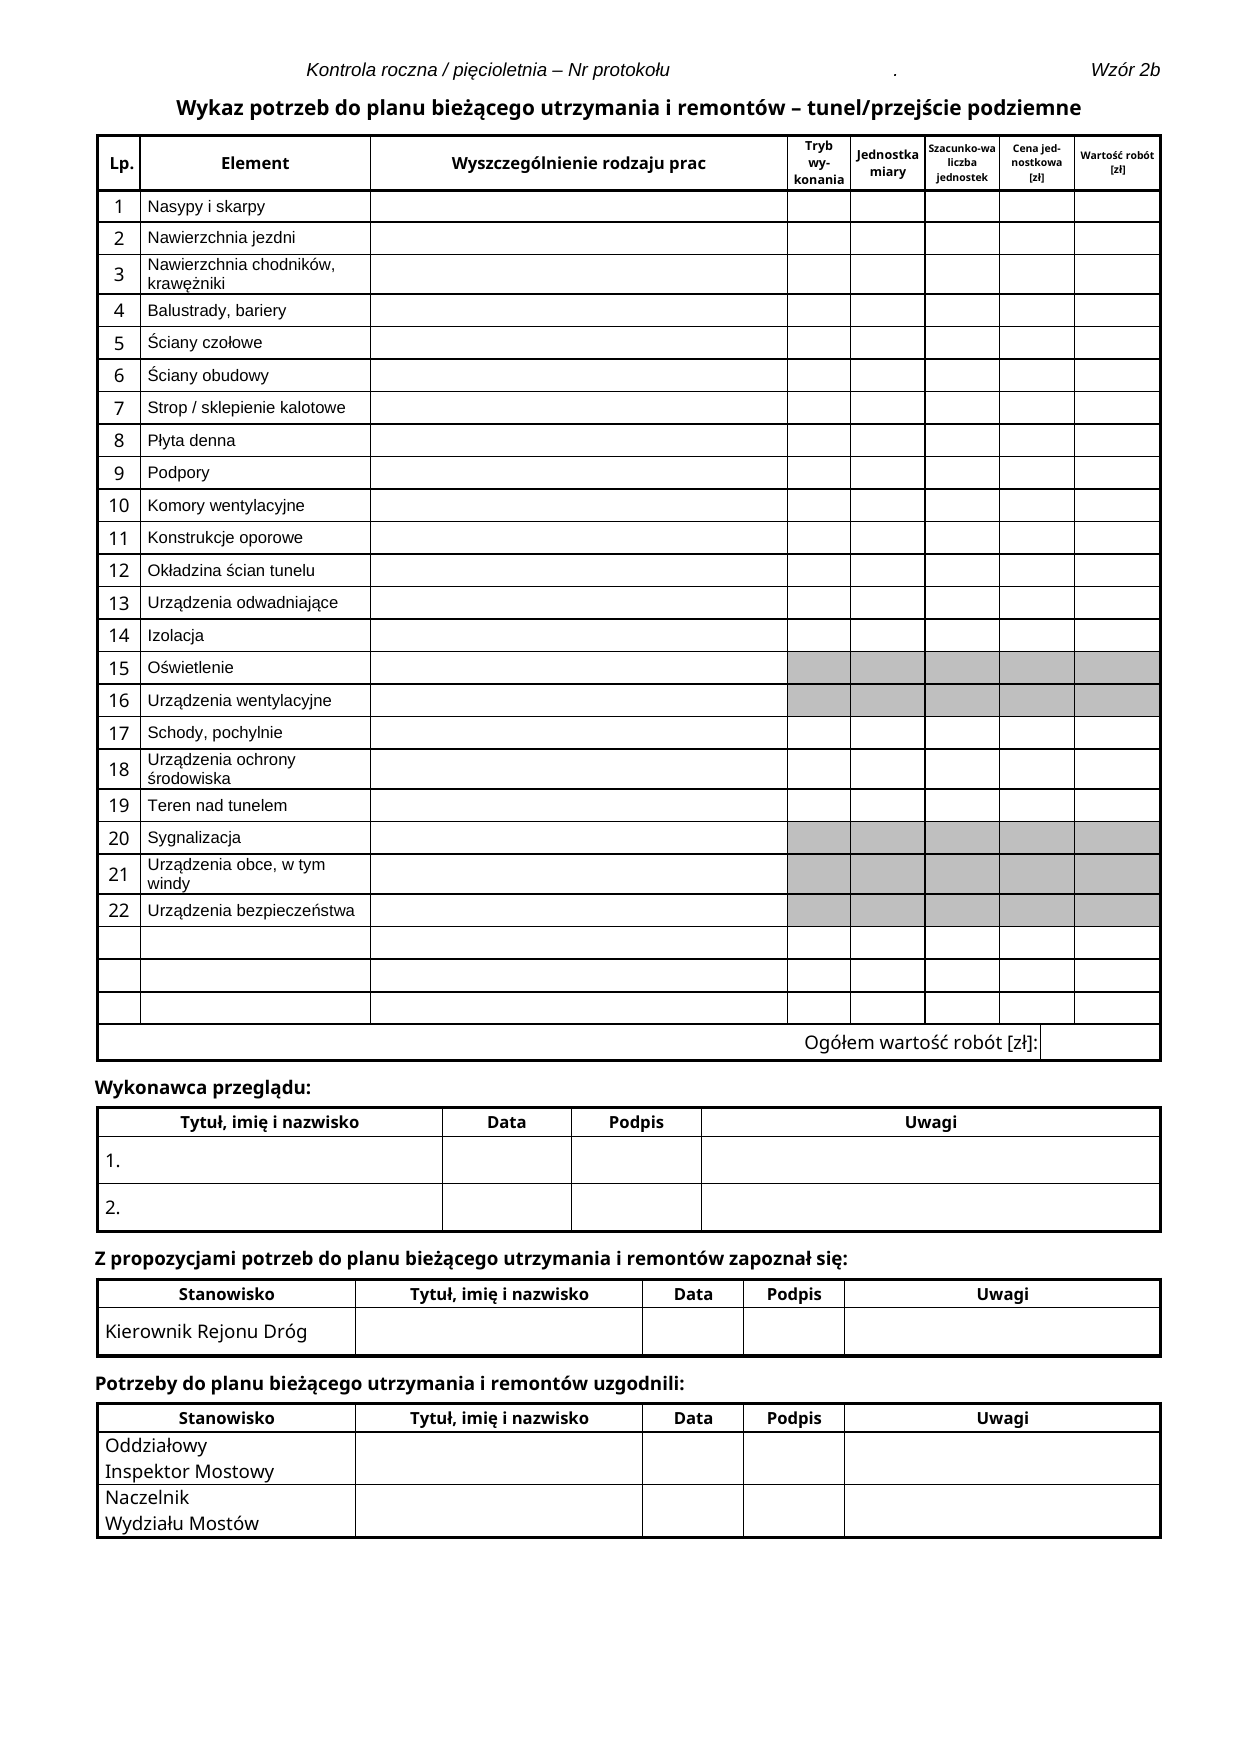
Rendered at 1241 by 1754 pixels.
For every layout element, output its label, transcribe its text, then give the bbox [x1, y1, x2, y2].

text Z propozycjami potrzeb do planu bieżącego utrzymania i remontów zapoznał się: [94, 1246, 1163, 1271]
table_cell [1075, 790, 1159, 821]
table_cell Naczelnik Wydziału Mostów [99, 1485, 355, 1536]
table_cell Sygnalizacja [141, 822, 370, 853]
table_cell [851, 620, 924, 651]
table_cell [702, 1137, 1159, 1183]
table_cell [371, 295, 787, 326]
table_cell [851, 750, 924, 788]
table_cell [926, 295, 999, 326]
table_cell Nawierzchnia jezdni [141, 223, 370, 253]
table_cell [1075, 295, 1159, 326]
table_cell Schody, pochylnie [141, 717, 370, 748]
table_cell [1000, 223, 1074, 253]
table_cell Komory wentylacyjne [141, 490, 370, 521]
table_cell Teren nad tunelem [141, 790, 370, 821]
table_cell [788, 855, 850, 893]
table_cell [851, 895, 924, 926]
table_cell [1075, 855, 1159, 893]
table_cell [788, 960, 850, 991]
table_cell [1075, 685, 1159, 716]
table_cell [1000, 457, 1074, 488]
table_cell [788, 750, 850, 788]
table_cell Ogółem wartość robót [zł]: [99, 1025, 1040, 1058]
table_cell [1000, 587, 1074, 618]
table_cell [1075, 522, 1159, 553]
table_cell [788, 392, 850, 423]
table_cell [851, 223, 924, 253]
table_cell [926, 717, 999, 748]
table_cell [788, 327, 850, 358]
table_cell [788, 652, 850, 683]
table_cell [851, 993, 924, 1023]
table_cell [1000, 522, 1074, 553]
table_cell 21 [99, 855, 140, 893]
table_cell [371, 457, 787, 488]
table_cell [371, 392, 787, 423]
table_cell [371, 750, 787, 788]
table_cell [371, 895, 787, 926]
table_cell [99, 960, 140, 991]
table_cell 9 [99, 457, 140, 488]
table_header Data [643, 1405, 743, 1431]
table_cell [845, 1433, 1159, 1483]
table_cell [788, 522, 850, 553]
table_cell [851, 327, 924, 358]
text Wykonawca przeglądu: [94, 1074, 1163, 1100]
table_cell [371, 960, 787, 991]
table_cell [371, 223, 787, 253]
table_cell [788, 192, 850, 221]
table_cell [926, 822, 999, 853]
table_cell [1075, 960, 1159, 991]
table_cell [1000, 750, 1074, 788]
table_cell [141, 993, 370, 1023]
table_cell 10 [99, 490, 140, 521]
table_cell [371, 327, 787, 358]
table_cell Urządzenia wentylacyjne [141, 685, 370, 716]
table_cell [788, 255, 850, 293]
table_cell [926, 620, 999, 651]
table_cell [1000, 295, 1074, 326]
table_cell [371, 790, 787, 821]
table_cell [1075, 223, 1159, 253]
table_cell [788, 555, 850, 586]
table_cell [572, 1184, 701, 1230]
table_cell Urządzenia obce, w tym windy [141, 855, 370, 893]
table_cell [926, 750, 999, 788]
table_cell 11 [99, 522, 140, 553]
table_cell Podpory [141, 457, 370, 488]
table_cell [926, 457, 999, 488]
table_cell Nawierzchnia chodników, krawężniki [141, 255, 370, 293]
table_cell [851, 855, 924, 893]
table_cell [851, 790, 924, 821]
table_cell [845, 1308, 1159, 1354]
table_cell [851, 717, 924, 748]
table_cell [926, 522, 999, 553]
table_cell 19 [99, 790, 140, 821]
table_cell [1000, 895, 1074, 926]
table_cell Kierownik Rejonu Dróg [99, 1308, 355, 1354]
table_cell [851, 685, 924, 716]
table_cell 16 [99, 685, 140, 716]
table_cell Płyta denna [141, 425, 370, 456]
table_cell [926, 555, 999, 586]
table_cell [788, 993, 850, 1023]
table_cell [356, 1485, 642, 1536]
table_cell [1000, 392, 1074, 423]
table_cell [1000, 620, 1074, 651]
table_cell [788, 620, 850, 651]
text Potrzeby do planu bieżącego utrzymania i remontów uzgodnili: [94, 1370, 1163, 1396]
table_cell 20 [99, 822, 140, 853]
table_cell [1075, 327, 1159, 358]
table_cell [788, 425, 850, 456]
table_cell Urządzenia ochrony środowiska [141, 750, 370, 788]
table_cell [643, 1485, 743, 1536]
table_header Cena jed-nostkowa [zł] [1000, 137, 1074, 188]
table_cell [99, 927, 140, 958]
table_cell [926, 685, 999, 716]
table_cell [1075, 993, 1159, 1023]
table_cell [926, 392, 999, 423]
table_cell [1075, 717, 1159, 748]
table_cell Urządzenia odwadniające [141, 587, 370, 618]
table_cell [788, 927, 850, 958]
table_cell [1075, 425, 1159, 456]
table_cell [788, 457, 850, 488]
table_cell 3 [99, 255, 140, 293]
table_cell [1075, 392, 1159, 423]
table_cell Urządzenia bezpieczeństwa [141, 895, 370, 926]
table_cell [1000, 490, 1074, 521]
table_cell [926, 855, 999, 893]
table_cell [1000, 255, 1074, 293]
table_cell [788, 790, 850, 821]
table_cell [1000, 790, 1074, 821]
table_cell Ściany czołowe [141, 327, 370, 358]
text Wykaz potrzeb do planu bieżącego utrzymania i remontów – tunel/przejście podziemne [94, 93, 1163, 122]
table_header Uwagi [702, 1109, 1159, 1136]
table_cell [851, 192, 924, 221]
table_cell [443, 1184, 571, 1230]
table_cell [1000, 993, 1074, 1023]
table_header Uwagi [845, 1281, 1159, 1307]
table_cell [926, 192, 999, 221]
table_cell [643, 1433, 743, 1483]
table_cell [371, 587, 787, 618]
table_cell [851, 555, 924, 586]
table_cell [926, 960, 999, 991]
table_cell [356, 1433, 642, 1483]
table_cell [1000, 927, 1074, 958]
table_cell [926, 790, 999, 821]
table_header Tryb wy-konania [788, 137, 850, 188]
table_header Wartość robót [zł] [1075, 137, 1159, 188]
table_cell [1041, 1025, 1159, 1058]
table_cell [702, 1184, 1159, 1230]
table_cell [1075, 652, 1159, 683]
table_cell 12 [99, 555, 140, 586]
table_cell [926, 223, 999, 253]
table_cell [845, 1485, 1159, 1536]
table_cell 18 [99, 750, 140, 788]
table_cell Ściany obudowy [141, 360, 370, 391]
table_cell [926, 327, 999, 358]
table_cell [744, 1485, 844, 1536]
table_cell [744, 1433, 844, 1483]
table_cell [788, 717, 850, 748]
table_cell [851, 587, 924, 618]
table_header Podpis [744, 1281, 844, 1307]
table_header Stanowisko [99, 1405, 355, 1431]
table_cell Strop / sklepienie kalotowe [141, 392, 370, 423]
table_cell [1000, 425, 1074, 456]
table_cell [788, 295, 850, 326]
table_header Tytuł, imię i nazwisko [356, 1405, 642, 1431]
table_cell Balustrady, bariery [141, 295, 370, 326]
table_cell 2. [99, 1184, 442, 1230]
table_cell Oddziałowy Inspektor Mostowy [99, 1433, 355, 1483]
table_cell [926, 587, 999, 618]
table_cell [926, 255, 999, 293]
table_cell [1000, 717, 1074, 748]
table_cell 1. [99, 1137, 442, 1183]
table_cell Izolacja [141, 620, 370, 651]
table_cell 8 [99, 425, 140, 456]
table_cell 7 [99, 392, 140, 423]
table_cell [788, 490, 850, 521]
table_cell [371, 993, 787, 1023]
table_cell [1075, 927, 1159, 958]
table_cell [926, 425, 999, 456]
table_cell [851, 822, 924, 853]
table_header Wyszczególnienie rodzaju prac [371, 137, 787, 188]
table_cell [926, 895, 999, 926]
table_header Lp. [99, 137, 139, 188]
table_cell [1075, 490, 1159, 521]
table_cell 6 [99, 360, 140, 391]
table_cell [1075, 192, 1159, 221]
table_cell Nasypy i skarpy [141, 192, 370, 221]
table_header Podpis [744, 1405, 844, 1431]
table_cell [851, 392, 924, 423]
table_cell [371, 255, 787, 293]
table_cell [1075, 620, 1159, 651]
table_cell [371, 855, 787, 893]
table_header Tytuł, imię i nazwisko [356, 1281, 642, 1307]
table_cell [371, 425, 787, 456]
table_cell 2 [99, 223, 140, 253]
table_cell [99, 993, 140, 1023]
table_cell [1075, 555, 1159, 586]
table_cell Okładzina ścian tunelu [141, 555, 370, 586]
table_cell [788, 360, 850, 391]
table_cell [851, 522, 924, 553]
table_cell [788, 685, 850, 716]
table_header Uwagi [845, 1405, 1159, 1431]
table_cell 22 [99, 895, 140, 926]
table_cell [1075, 587, 1159, 618]
table_cell [371, 717, 787, 748]
table_cell 4 [99, 295, 140, 326]
table_cell [926, 360, 999, 391]
table_cell [141, 927, 370, 958]
table_cell [1000, 555, 1074, 586]
table_cell [1000, 360, 1074, 391]
table_cell [926, 490, 999, 521]
table_header Data [643, 1281, 743, 1307]
table_cell [851, 490, 924, 521]
table_cell [1000, 855, 1074, 893]
table_cell [788, 223, 850, 253]
table_cell 15 [99, 652, 140, 683]
table_cell [851, 255, 924, 293]
table_cell 14 [99, 620, 140, 651]
table_cell [1000, 327, 1074, 358]
table_cell [851, 927, 924, 958]
table_cell [1000, 822, 1074, 853]
table_cell [851, 652, 924, 683]
table_cell 1 [99, 192, 140, 221]
table_cell [1075, 255, 1159, 293]
table_header Jednostka miary [851, 137, 924, 188]
table_cell [851, 960, 924, 991]
table_cell [371, 652, 787, 683]
table_header Element [141, 137, 370, 188]
table_header Szacunko-wa liczba jednostek [926, 137, 999, 188]
table_header Tytuł, imię i nazwisko [99, 1109, 442, 1136]
table_cell 17 [99, 717, 140, 748]
table_cell [371, 360, 787, 391]
table_cell [356, 1308, 642, 1354]
table_cell [926, 993, 999, 1023]
table_header Data [443, 1109, 571, 1136]
table_cell [851, 360, 924, 391]
table_cell [371, 927, 787, 958]
table_cell [788, 587, 850, 618]
table_cell [851, 425, 924, 456]
table_cell [788, 895, 850, 926]
table_cell [1000, 652, 1074, 683]
table_cell [1000, 685, 1074, 716]
table_cell [1075, 457, 1159, 488]
table_cell [926, 927, 999, 958]
table_cell [744, 1308, 844, 1354]
table_cell [643, 1308, 743, 1354]
table_cell [926, 652, 999, 683]
table_cell Oświetlenie [141, 652, 370, 683]
table_cell 13 [99, 587, 140, 618]
table_cell [371, 522, 787, 553]
table_cell [371, 490, 787, 521]
table_cell [1075, 360, 1159, 391]
table_cell Konstrukcje oporowe [141, 522, 370, 553]
table_cell [371, 822, 787, 853]
table_cell [851, 457, 924, 488]
table_cell 5 [99, 327, 140, 358]
table_header Podpis [572, 1109, 701, 1136]
table_cell [1000, 960, 1074, 991]
table_cell [443, 1137, 571, 1183]
table_cell [371, 685, 787, 716]
table_cell [1075, 822, 1159, 853]
table_cell [371, 620, 787, 651]
table_cell [788, 822, 850, 853]
table_cell [371, 555, 787, 586]
table_cell [572, 1137, 701, 1183]
table_cell [1075, 750, 1159, 788]
table_cell [141, 960, 370, 991]
table_cell [1075, 895, 1159, 926]
table_header Stanowisko [99, 1281, 355, 1307]
table_cell [1000, 192, 1074, 221]
table_cell [371, 192, 787, 221]
table_cell [851, 295, 924, 326]
